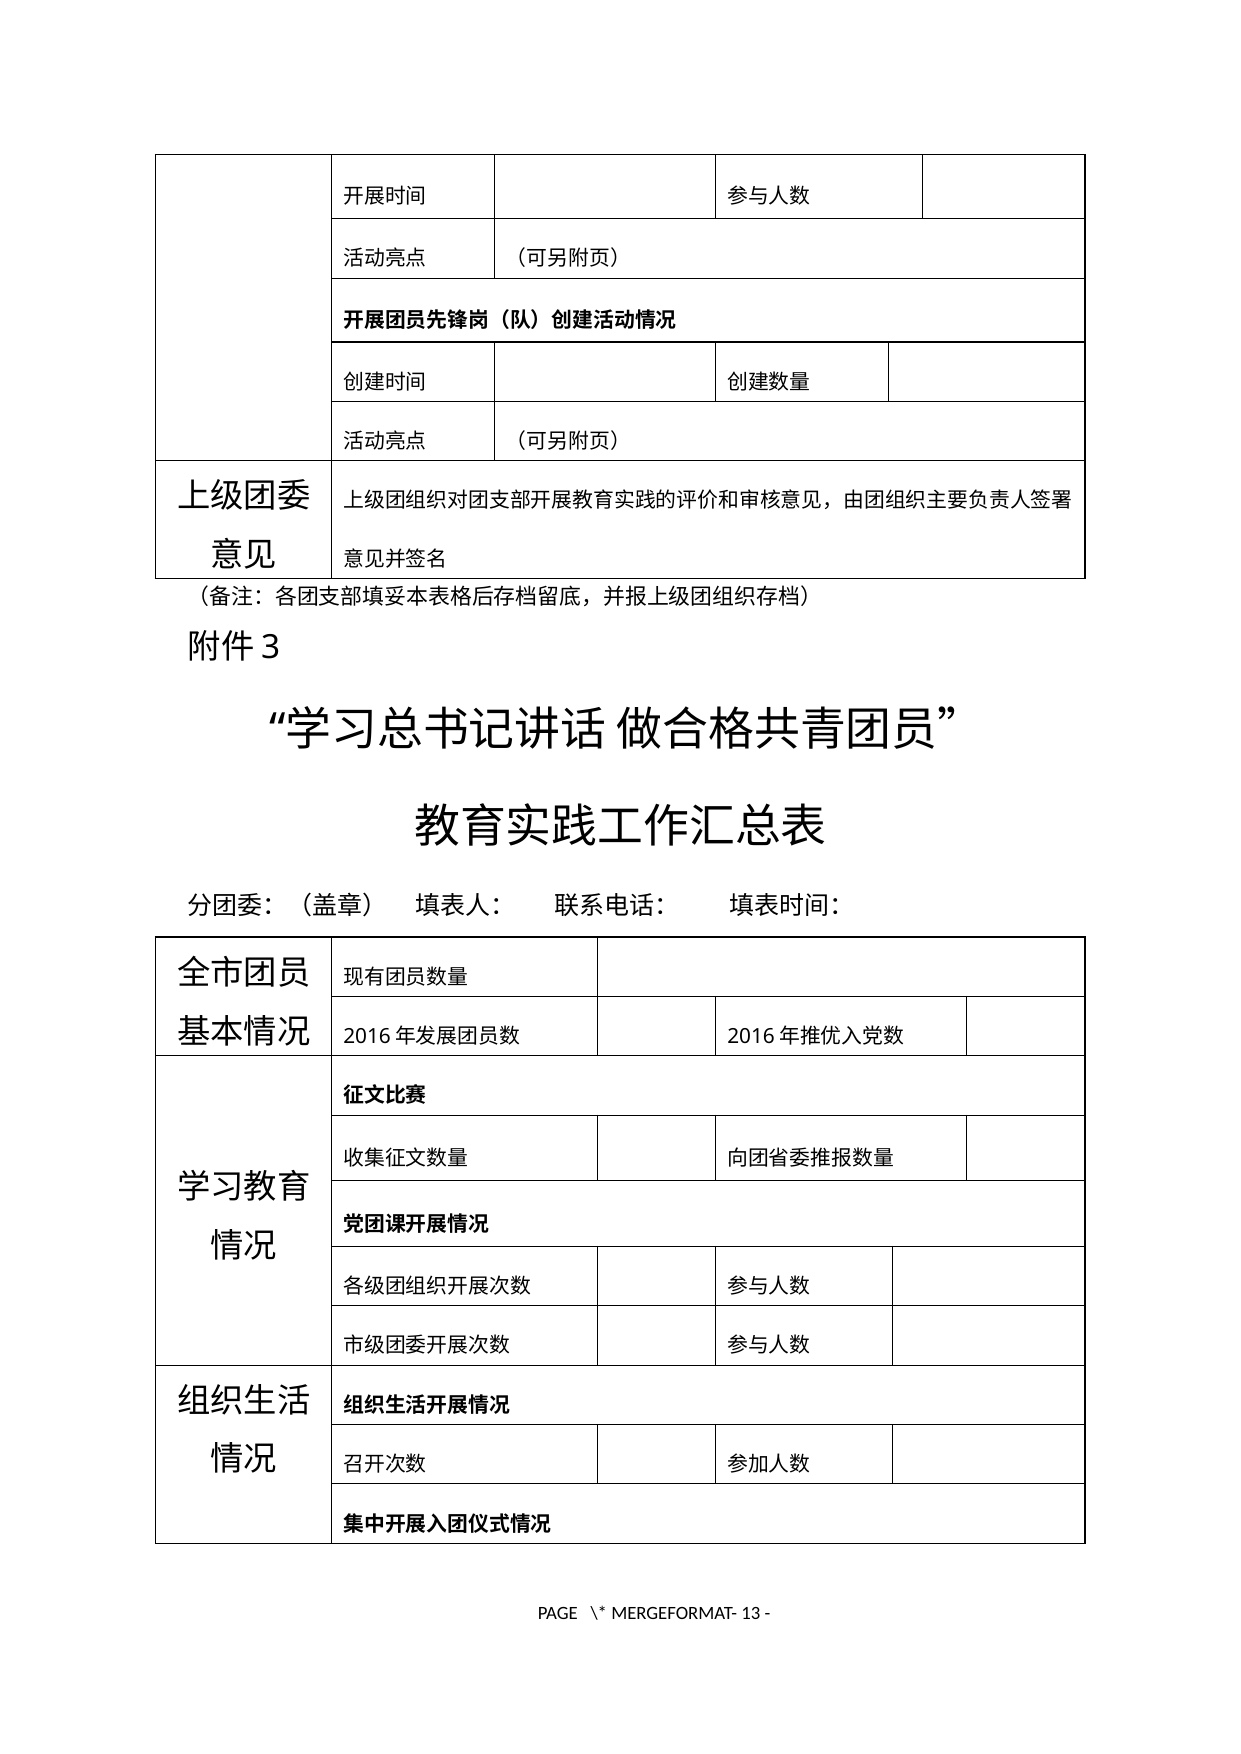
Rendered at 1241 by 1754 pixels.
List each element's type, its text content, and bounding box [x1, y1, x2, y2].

table_cell [495, 155, 715, 218]
table_cell [598, 1116, 715, 1180]
table_cell 征文比赛 [332, 1056, 1084, 1114]
table_cell [598, 1425, 715, 1483]
table_cell 开展时间 [332, 155, 494, 218]
table_cell 参加人数 [716, 1425, 892, 1483]
table_cell 召开次数 [332, 1425, 597, 1483]
text 教育实践工作汇总表 [187, 774, 1053, 871]
table_cell [923, 155, 1084, 218]
text 附件3 [187, 611, 1053, 676]
table_cell 组织生活开展情况 [332, 1366, 1084, 1424]
text 分团委：（盖章） 填表人： 联系电话： 填表时间： [187, 871, 1053, 936]
table_cell 上级团组织对团支部开展教育实践的评价和审核意见，由团组织主要负责人签署意见并签名 [332, 461, 1084, 578]
table_cell [598, 1306, 715, 1364]
table_cell 创建时间 [332, 343, 494, 401]
table_cell 参与人数 [716, 1247, 892, 1305]
text （备注：各团支部填妥本表格后存档留底，并报上级团组织存档） [187, 579, 1053, 611]
table_cell 组织生活 情况 [156, 1366, 331, 1543]
table_cell 活动亮点 [332, 402, 494, 460]
table_cell 学习教育 情况 [156, 1056, 331, 1364]
table_cell [967, 997, 1084, 1055]
table_cell [598, 1247, 715, 1305]
table_cell 创建数量 [716, 343, 888, 401]
table_cell [893, 1247, 1084, 1305]
table_cell 上级团委 意见 [156, 461, 331, 578]
table_cell 开展团员先锋岗（队）创建活动情况 [332, 279, 1084, 341]
table_cell [495, 343, 715, 401]
table_cell [893, 1425, 1084, 1483]
table_cell 集中开展入团仪式情况 [332, 1484, 1084, 1543]
table_cell [889, 343, 1084, 401]
table_header [598, 938, 1084, 996]
table_cell 2016年推优入党数 [716, 997, 966, 1055]
table_cell 党团课开展情况 [332, 1181, 1084, 1246]
text “学习总书记讲话 做合格共青团员” [187, 676, 1053, 774]
table_cell 参与人数 [716, 155, 922, 218]
table_header 全市团员基本情况 [156, 938, 331, 1055]
table_cell 向团省委推报数量 [716, 1116, 966, 1180]
table_cell 活动亮点 [332, 219, 494, 277]
table_cell （可另附页） [495, 219, 1084, 277]
table_cell 2016年发展团员数 [332, 997, 597, 1055]
table_cell 收集征文数量 [332, 1116, 597, 1180]
table_cell 参与人数 [716, 1306, 892, 1364]
table_header 现有团员数量 [332, 938, 597, 996]
table_cell [967, 1116, 1084, 1180]
table_cell [893, 1306, 1084, 1364]
table_cell 各级团组织开展次数 [332, 1247, 597, 1305]
table_cell 市级团委开展次数 [332, 1306, 597, 1364]
table_cell [598, 997, 715, 1055]
table_cell （可另附页） [495, 402, 1084, 460]
